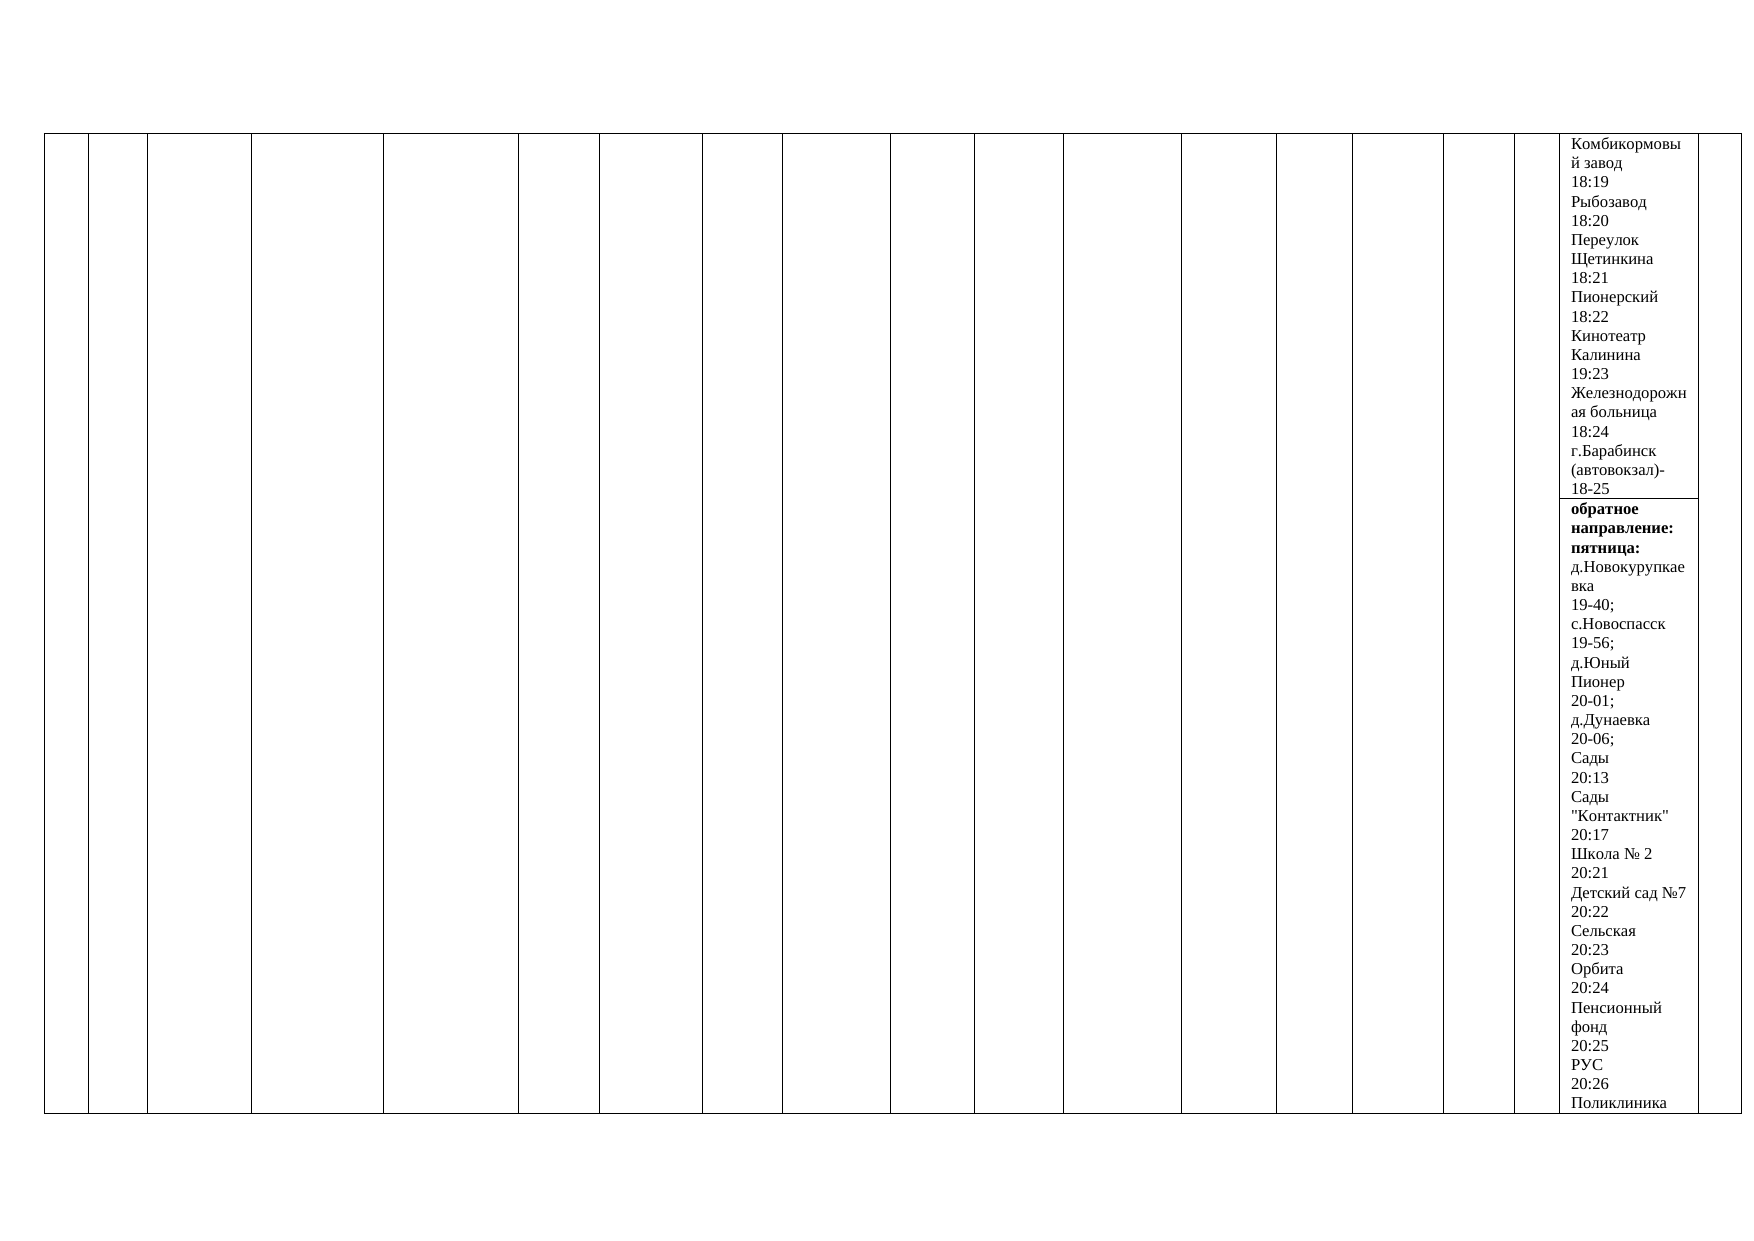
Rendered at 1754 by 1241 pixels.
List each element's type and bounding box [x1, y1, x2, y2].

table_cell [252, 134, 383, 1112]
table_cell [384, 134, 518, 1112]
table_cell [1560, 499, 1698, 1112]
table_cell [1560, 134, 1698, 498]
